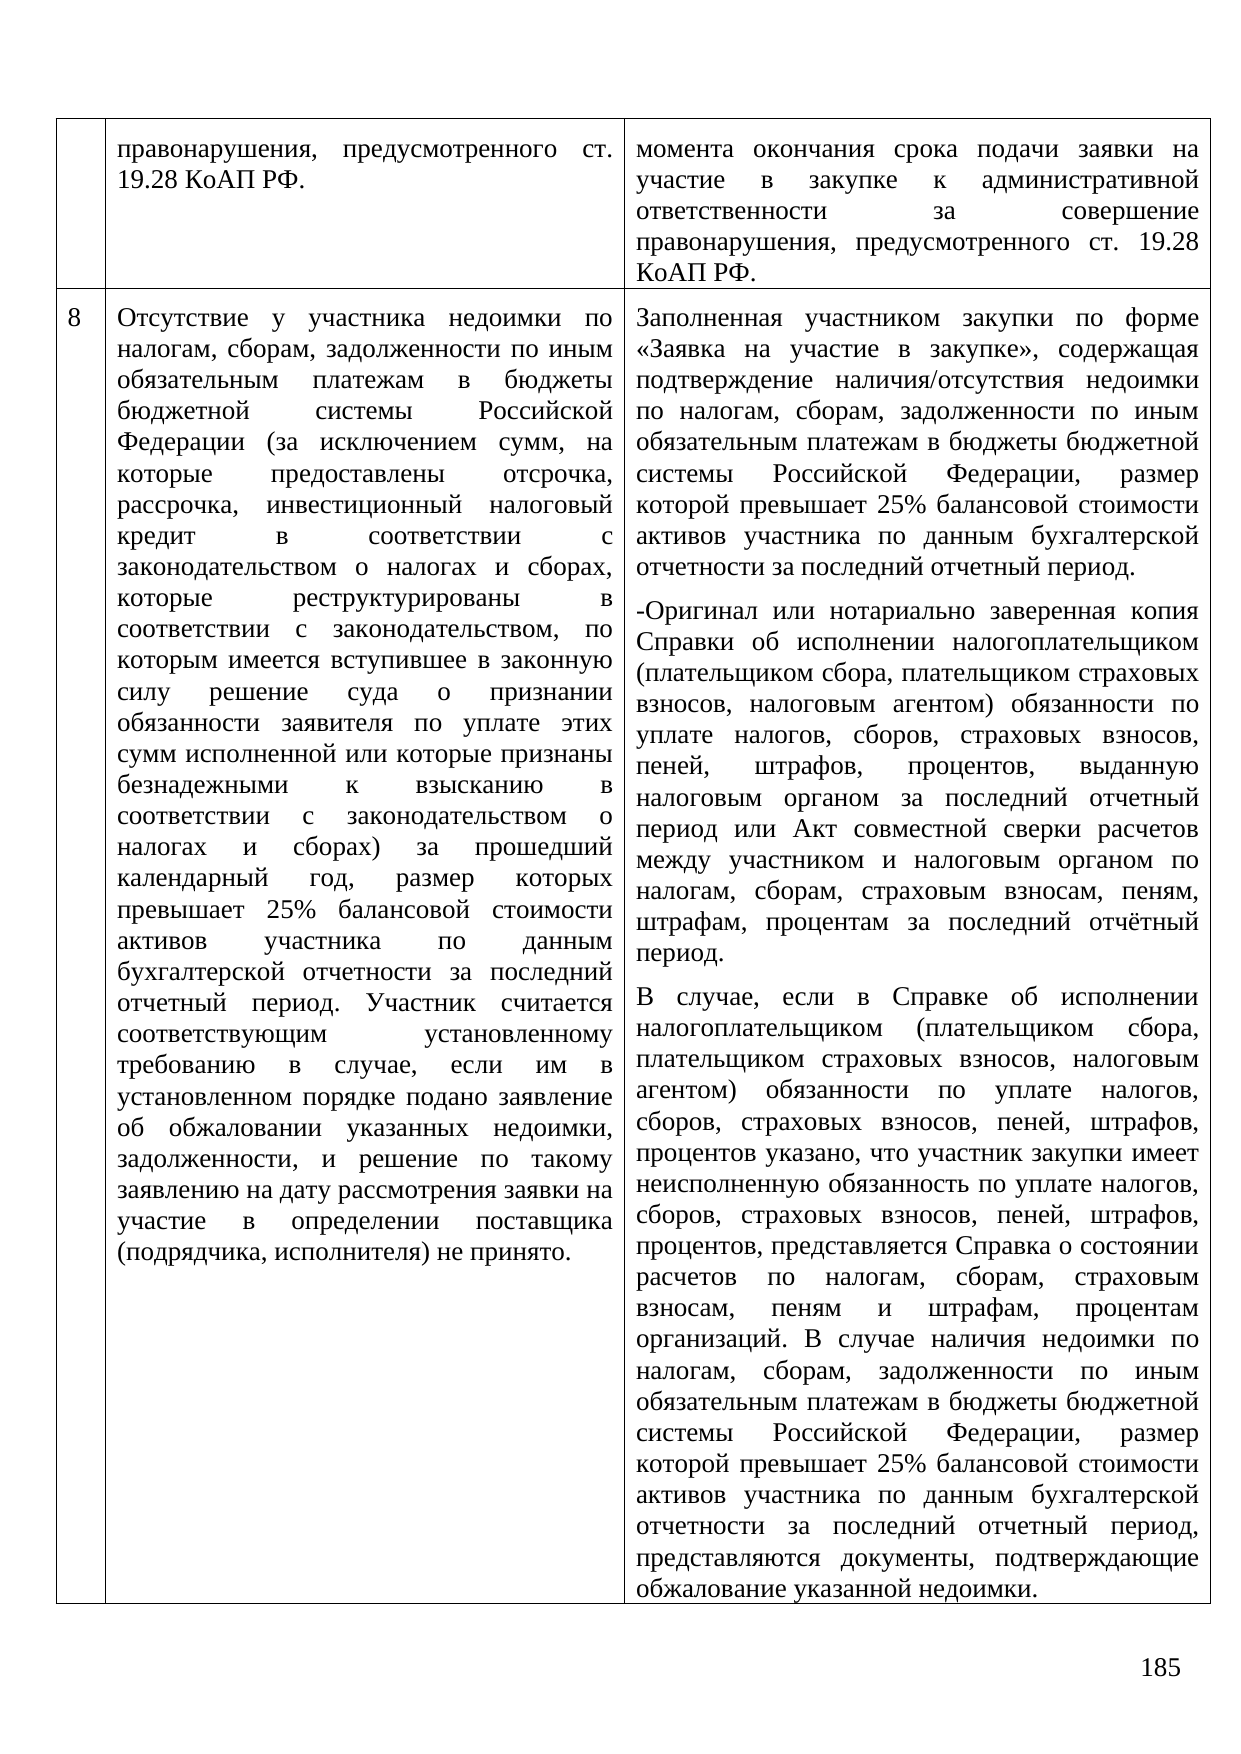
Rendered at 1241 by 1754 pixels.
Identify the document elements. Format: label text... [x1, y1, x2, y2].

table_cell 7 [57, 119, 105, 287]
table_cell 8 [57, 289, 105, 1603]
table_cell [625, 289, 1210, 1603]
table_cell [625, 119, 1210, 287]
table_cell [106, 119, 624, 287]
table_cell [106, 289, 624, 1603]
